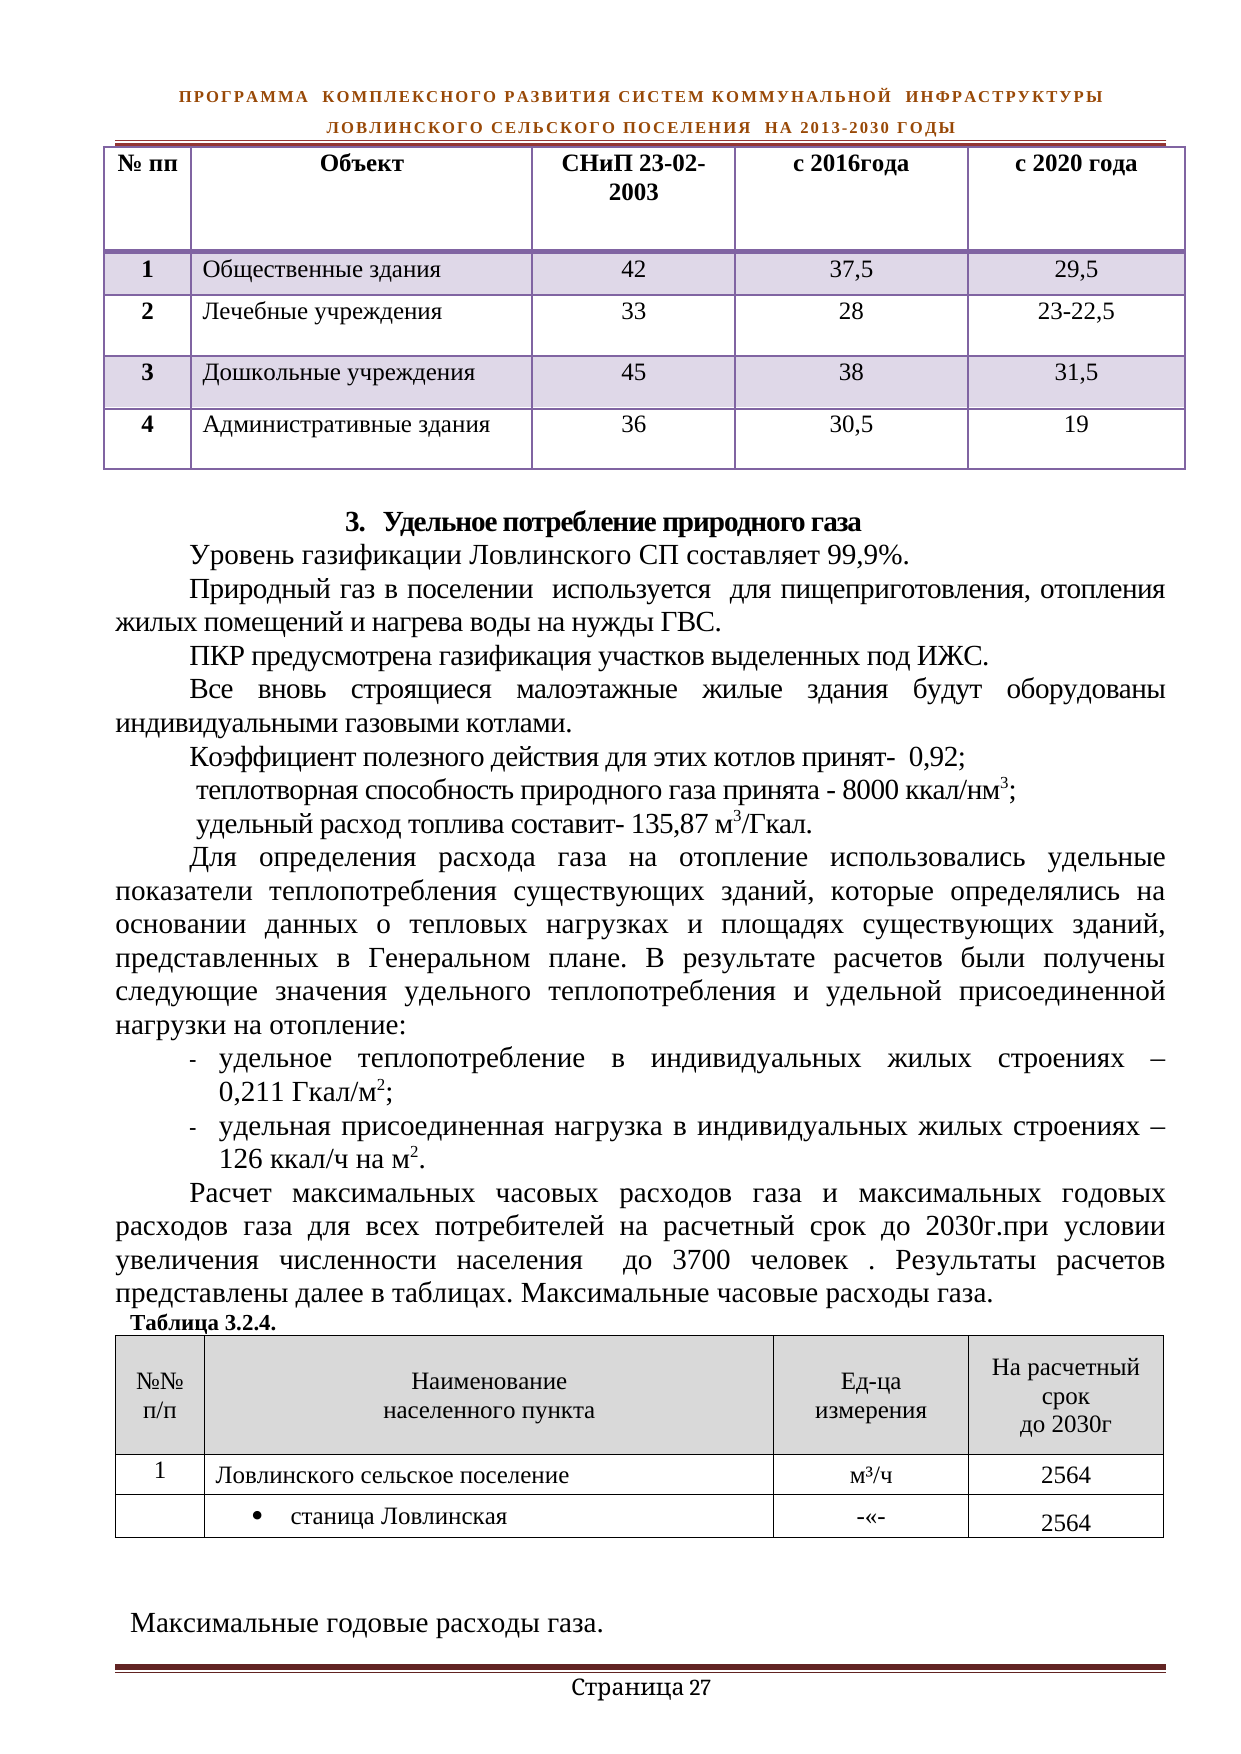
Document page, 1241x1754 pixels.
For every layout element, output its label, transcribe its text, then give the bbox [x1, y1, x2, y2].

text Расчет максимальных часовых расходов газа и максимальных годовых расходов газа для всех потребителей на расчетный срок до 2030г.при условии увеличения численности населения до 3700 человек . Результаты расчетов представлены далее в таблицах. Максимальные часовые расходы газа. [115, 1175, 1166, 1309]
text Все вновь строящиеся малоэтажные жилые здания будут оборудованы индивидуальными газовыми котлами. [115, 672, 1166, 739]
table_cell 2 [105, 296, 190, 355]
text удельный расход топлива составит- 135,87 м3/Гкал. [115, 806, 1166, 839]
table_cell 31,5 [969, 357, 1184, 407]
text Коэффициент полезного действия для этих котлов принят- 0,92; [115, 739, 1166, 772]
table_header с 2016года [736, 148, 967, 249]
table_cell 36 [533, 410, 734, 468]
table_cell 2564 [969, 1495, 1163, 1537]
table_cell м³/ч [774, 1455, 968, 1494]
table_header № пп [105, 148, 190, 249]
table_header Объект [192, 148, 531, 249]
table_cell Ловлинского сельское поселение [205, 1455, 773, 1494]
table_header Ед-ца измерения [774, 1336, 968, 1454]
subtitle Удельное потребление природного газа [345, 504, 1166, 537]
table_cell Дошкольные учреждения [192, 357, 531, 407]
table_header Наименование населенного пункта [205, 1336, 773, 1454]
text Для определения расхода газа на отопление использовались удельные показатели теплопотребления существующих зданий, которые определялись на основании данных о тепловых нагрузках и площадях существующих зданий, представленных в Генеральном плане. В результате расчетов были получены следующие значения удельного теплопотребления и удельной присоединенной нагрузки на отопление: [115, 839, 1166, 1041]
text теплотворная способность природного газа принята - 8000 ккал/нм3; [115, 772, 1166, 806]
table_cell 2564 [969, 1455, 1163, 1494]
table_cell [116, 1495, 204, 1537]
text ПКР предусмотрена газификация участков выделенных под ИЖС. [115, 638, 1166, 672]
table_cell Административные здания [192, 410, 531, 468]
table_cell 19 [969, 410, 1184, 468]
table_cell 1 [116, 1455, 204, 1494]
text Природный газ в поселении используется для пищеприготовления, отопления жилых помещений и нагрева воды на нужды ГВС. [115, 571, 1166, 638]
table_cell 4 [105, 410, 190, 468]
table_cell 30,5 [736, 410, 967, 468]
table_header №№ п/п [116, 1336, 204, 1454]
table_cell 33 [533, 296, 734, 355]
table_header с 2020 года [969, 148, 1184, 249]
table_cell Лечебные учреждения [192, 296, 531, 355]
table_cell 3 [105, 357, 190, 407]
table_cell 37,5 [736, 254, 967, 294]
list удельное теплопотребление в индивидуальных жилых строениях – 0,211 Гкал/м2; [189, 1041, 1166, 1108]
table_cell 23-22,5 [969, 296, 1184, 355]
table_cell 38 [736, 357, 967, 407]
table_cell 1 [105, 254, 190, 294]
table_cell станица Ловлинская [205, 1495, 773, 1537]
table_header На расчетный срок до 2030г [969, 1336, 1163, 1454]
table_cell 28 [736, 296, 967, 355]
text Максимальные годовые расходы газа. [115, 1605, 1166, 1638]
list удельная присоединенная нагрузка в индивидуальных жилых строениях – 126 ккал/ч на м2. [189, 1108, 1166, 1175]
table_header СНиП 23-02-2003 [533, 148, 734, 249]
text Уровень газификации Ловлинского СП составляет 99,9%. [115, 537, 1166, 571]
table_cell Общественные здания [192, 254, 531, 294]
table_cell 29,5 [969, 254, 1184, 294]
text Таблица 3.2.4. [115, 1309, 1166, 1335]
table_cell -«- [774, 1495, 968, 1537]
table_cell 45 [533, 357, 734, 407]
table_cell 42 [533, 254, 734, 294]
